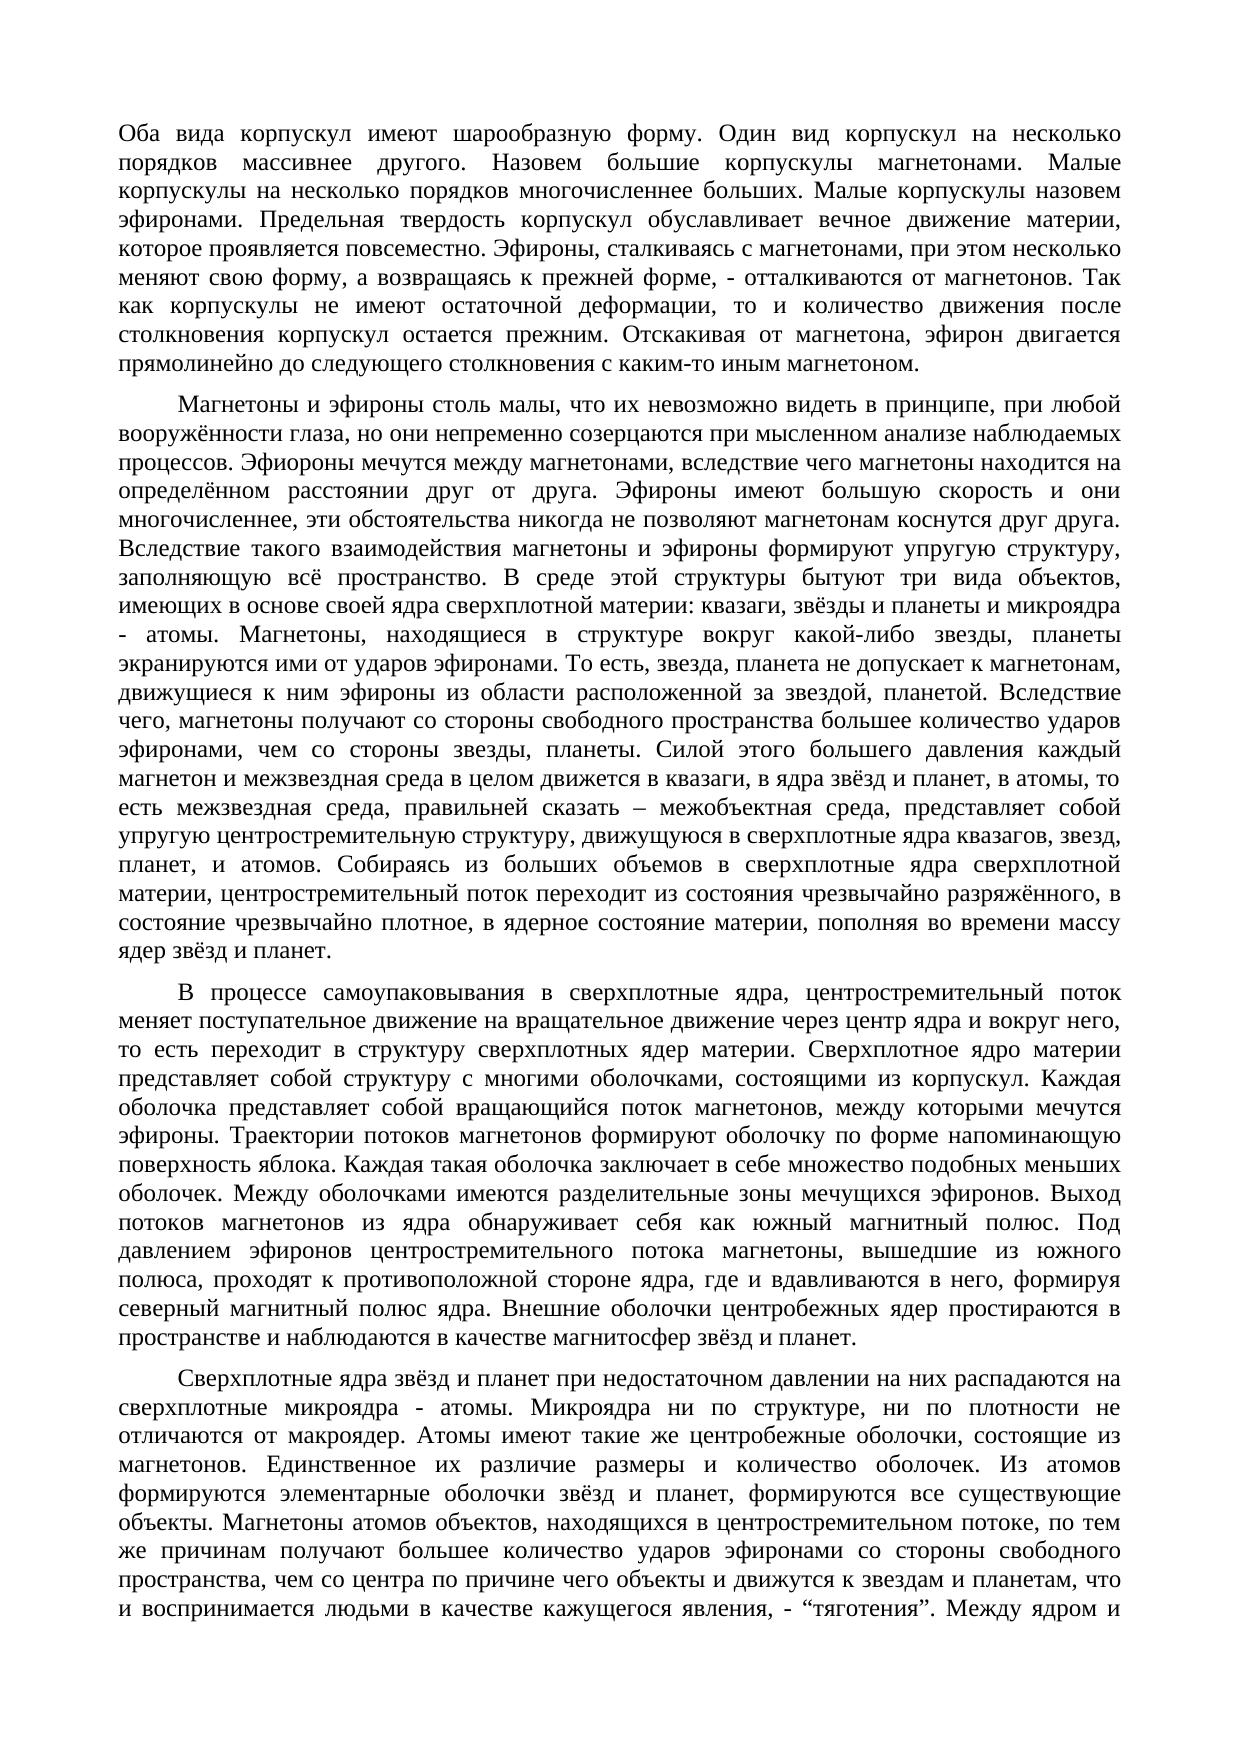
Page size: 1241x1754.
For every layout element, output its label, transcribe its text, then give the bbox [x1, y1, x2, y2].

text В процессе самоупаковывания в сверхплотные ядра, центростремительный поток меняет поступательное движение на вращательное движение через центр ядра и вокруг него, то есть переходит в структуру сверхплотных ядер материи. Сверхплотное ядро материи представляет собой структуру с многими оболочками, состоящими из корпускул. Каждая оболочка представляет собой вращающийся поток магнетонов, между которыми мечутся эфироны. Траектории потоков магнетонов формируют оболочку по форме напоминающую поверхность яблока. Каждая такая оболочка заключает в себе множество подобных меньших оболочек. Между оболочками имеются разделительные зоны мечущихся эфиронов. Выход потоков магнетонов из ядра обнаруживает себя как южный магнитный полюс. Под давлением эфиронов центростремительного потока магнетоны, вышедшие из южного полюса, проходят к противоположной стороне ядра, где и вдавливаются в него, формируя северный магнитный полюс ядра. Внешние оболочки центробежных ядер простираются в пространстве и наблюдаются в качестве магнитосфер звёзд и планет. [118, 977, 1122, 1351]
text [118, 1363, 1122, 1622]
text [118, 118, 1122, 377]
text Магнетоны и эфироны столь малы, что их невозможно видеть в принципе, при любой вооружённости глаза, но они непременно созерцаются при мысленном анализе наблюдаемых процессов. Эфиороны мечутся между магнетонами, вследствие чего магнетоны находится на определённом расстоянии друг от друга. Эфироны имеют большую скорость и они многочисленнее, эти обстоятельства никогда не позволяют магнетонам коснутся друг друга. Вследствие такого взаимодействия магнетоны и эфироны формируют упругую структуру, заполняющую всё пространство. В среде этой структуры бытуют три вида объектов, имеющих в основе своей ядра сверхплотной материи: квазаги, звёзды и планеты и микроядра - атомы. Магнетоны, находящиеся в структуре вокруг какой-либо звезды, планеты экранируются ими от ударов эфиронами. То есть, звезда, планета не допускает к магнетонам, движущиеся к ним эфироны из области расположенной за звездой, планетой. Вследствие чего, магнетоны получают со стороны свободного пространства большее количество ударов эфиронами, чем со стороны звезды, планеты. Силой этого большего давления каждый магнетон и межзвездная среда в целом движется в квазаги, в ядра звёзд и планет, в атомы, то есть межзвездная среда, правильней сказать – межобъектная среда, представляет собой упругую центростремительную структуру, движущуюся в сверхплотные ядра квазагов, звезд, планет, и атомов. Собираясь из больших объемов в сверхплотные ядра сверхплотной материи, центростремительный поток переходит из состояния чрезвычайно разряжённого, в состояние чрезвычайно плотное, в ядерное состояние материи, пополняя во времени массу ядер звёзд и планет. [118, 389, 1122, 964]
